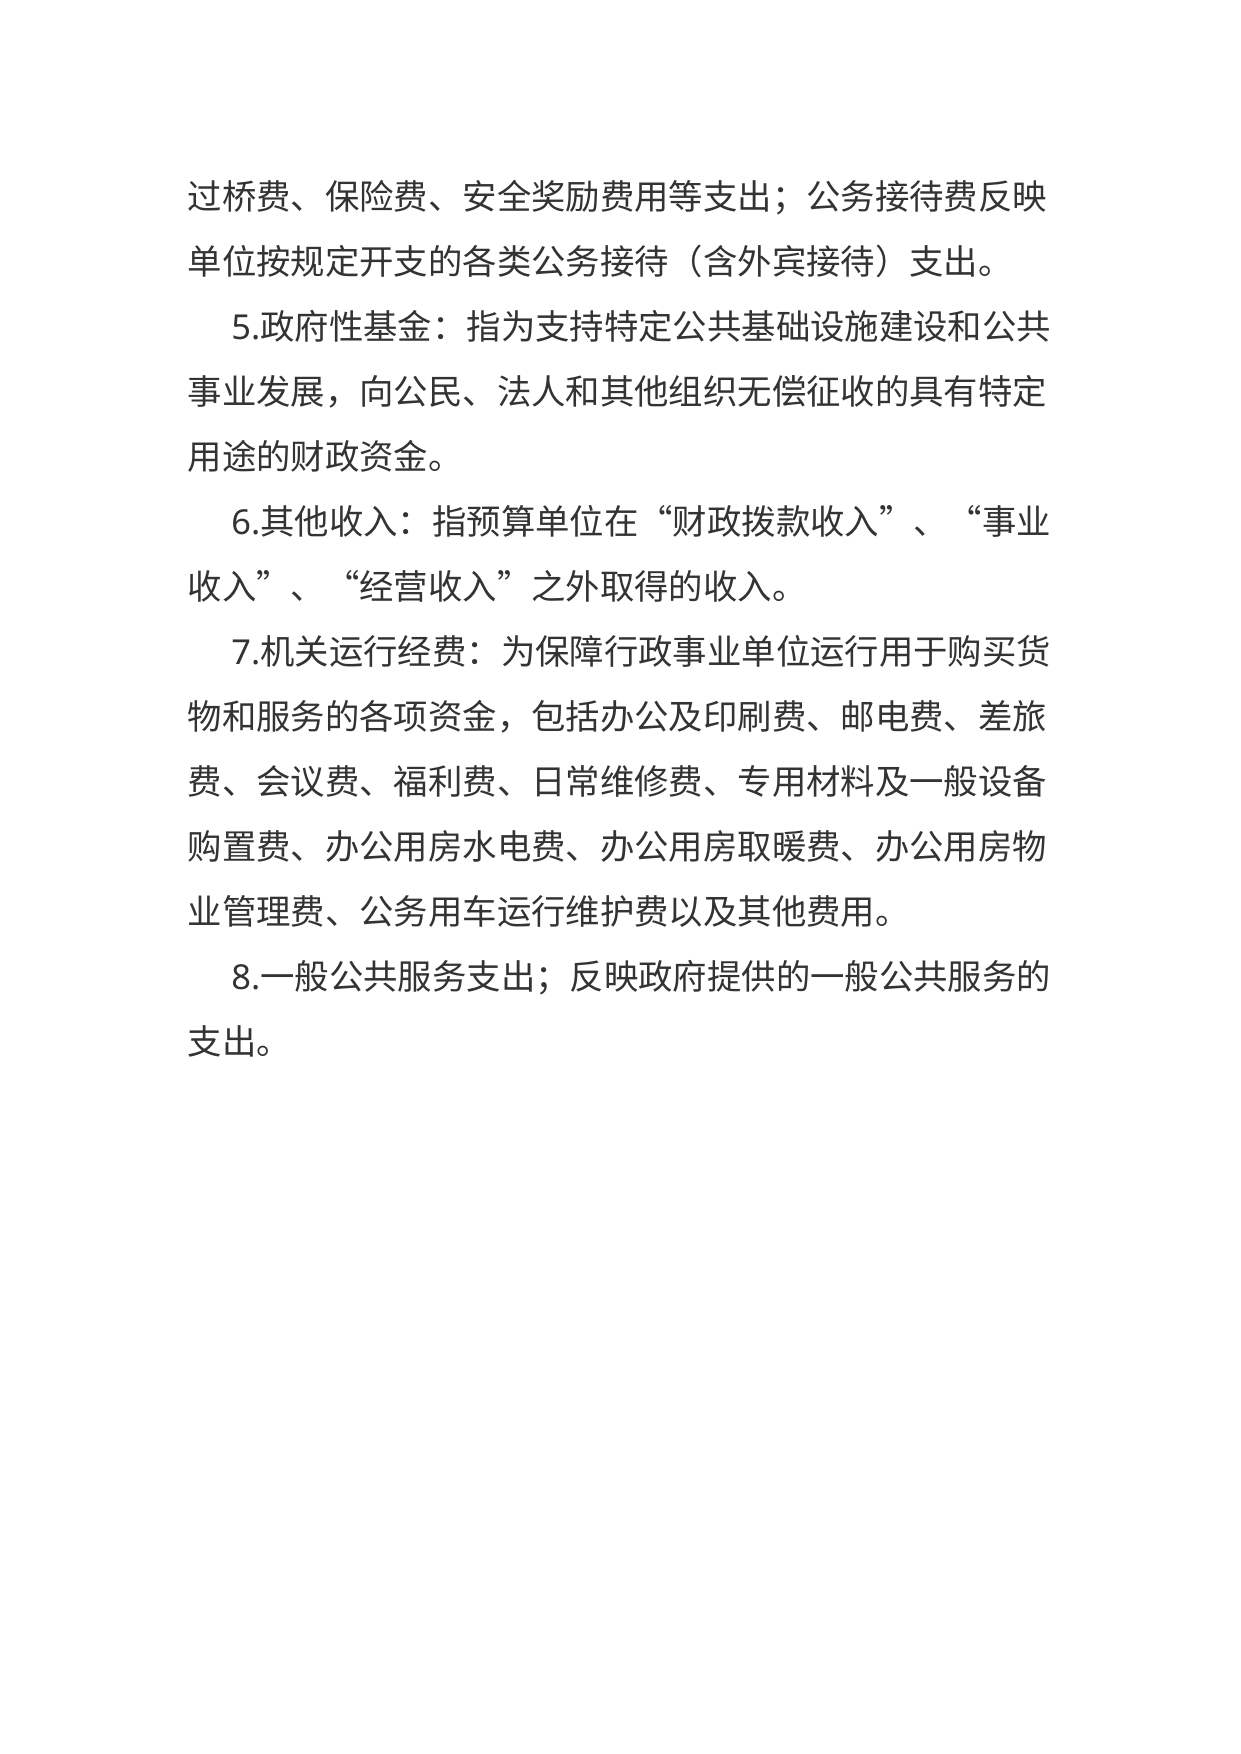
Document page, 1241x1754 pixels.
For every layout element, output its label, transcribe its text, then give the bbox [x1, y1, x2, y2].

text 6.其他收入：指预算单位在“财政拨款收入”、“事业收入”、“经营收入”之外取得的收入。 [187, 487, 1053, 617]
text 8.一般公共服务支出；反映政府提供的一般公共服务的支出。 [187, 942, 1053, 1072]
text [187, 162, 1053, 292]
text 7.机关运行经费：为保障行政事业单位运行用于购买货物和服务的各项资金，包括办公及印刷费、邮电费、差旅费、会议费、福利费、日常维修费、专用材料及一般设备购置费、办公用房水电费、办公用房取暖费、办公用房物业管理费、公务用车运行维护费以及其他费用。 [187, 617, 1053, 942]
text 5.政府性基金：指为支持特定公共基础设施建设和公共事业发展，向公民、法人和其他组织无偿征收的具有特定用途的财政资金。 [187, 292, 1053, 487]
